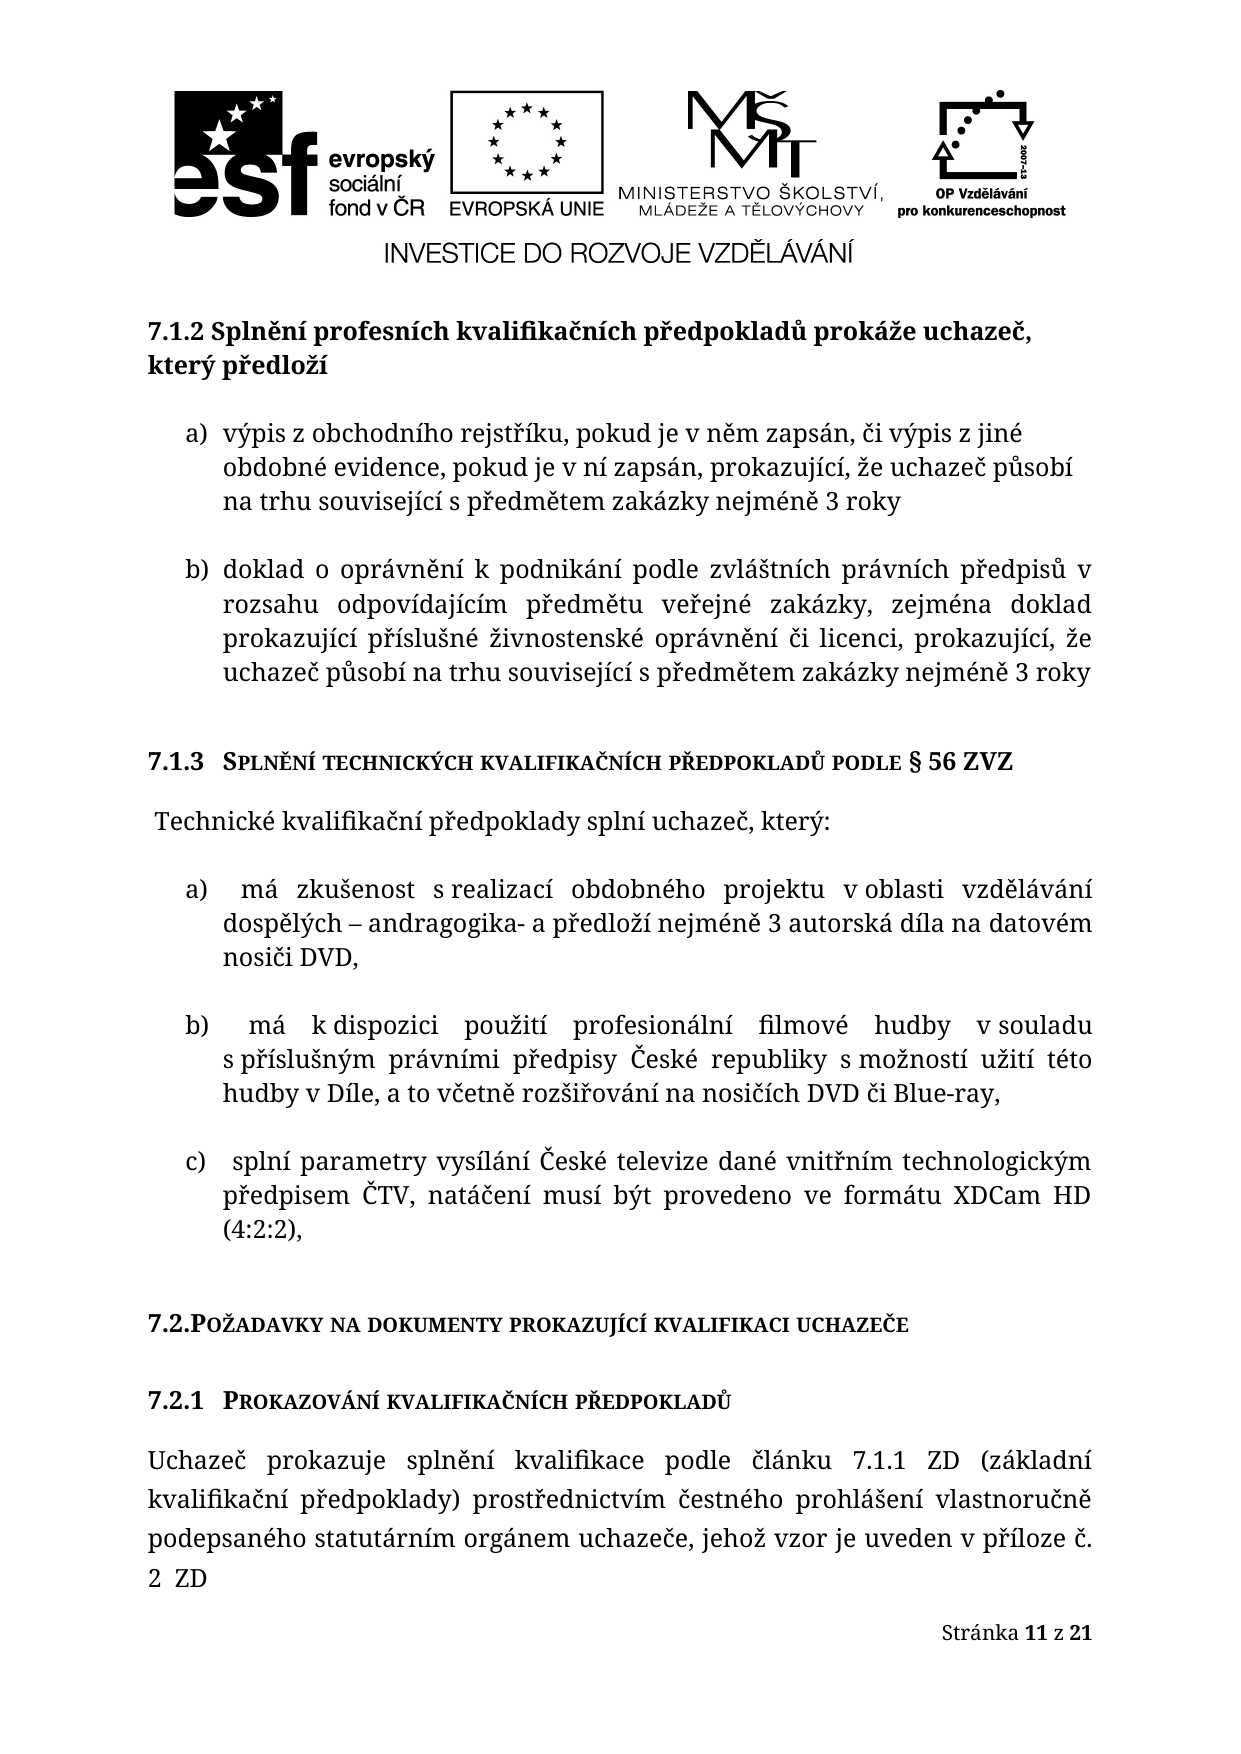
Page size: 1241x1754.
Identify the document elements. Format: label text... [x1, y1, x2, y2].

text Uchazeč prokazuje splnění kvalifikace podle článku 7.1.1 ZD (základní kvalifikační předpoklady) prostřednictvím čestného prohlášení vlastnoručně podepsaného statutárním orgánem uchazeče, jehož vzor je uveden v příloze č. 2 ZD [148, 1443, 1093, 1594]
list Prokazování kvalifikačních předpokladů [148, 1383, 1093, 1417]
list má k dispozici použití profesionální filmové hudby v souladu s příslušným právními předpisy České republiky s možností užití této hudby v Díle, a to včetně rozšiřování na nosičích DVD či Blue-ray, [185, 1008, 1093, 1110]
text 7.2.Požadavky na dokumenty prokazující kvalifikaci uchazeče [148, 1306, 1093, 1340]
list Splnění technických kvalifikačních předpokladů podle § 56 ZVZ [148, 743, 1093, 777]
text Technické kvalifikační předpoklady splní uchazeč, který: [148, 803, 1093, 837]
list splní parametry vysílání České televize dané vnitřním technologickým předpisem ČTV, natáčení musí být provedeno ve formátu XDCam HD (4:2:2), [185, 1144, 1093, 1246]
list má zkušenost s realizací obdobného projektu v oblasti vzdělávání dospělých – andragogika- a předloží nejméně 3 autorská díla na datovém nosiči DVD, [185, 871, 1093, 974]
list výpis z obchodního rejstříku, pokud je v něm zapsán, či výpis z jiné obdobné evidence, pokud je v ní zapsán, prokazující, že uchazeč působí na trhu související s předmětem zakázky nejméně 3 roky [185, 416, 1093, 518]
list doklad o oprávnění k podnikání podle zvláštních právních předpisů v rozsahu odpovídajícím předmětu veřejné zakázky, zejména doklad prokazující příslušné živnostenské oprávnění či licenci, prokazující, že uchazeč působí na trhu související s předmětem zakázky nejméně 3 roky [185, 552, 1093, 688]
text 7.1.2 Splnění profesních kvalifikačních předpokladů prokáže uchazeč, který předloží [148, 314, 1093, 382]
picture [147, 73, 1093, 280]
